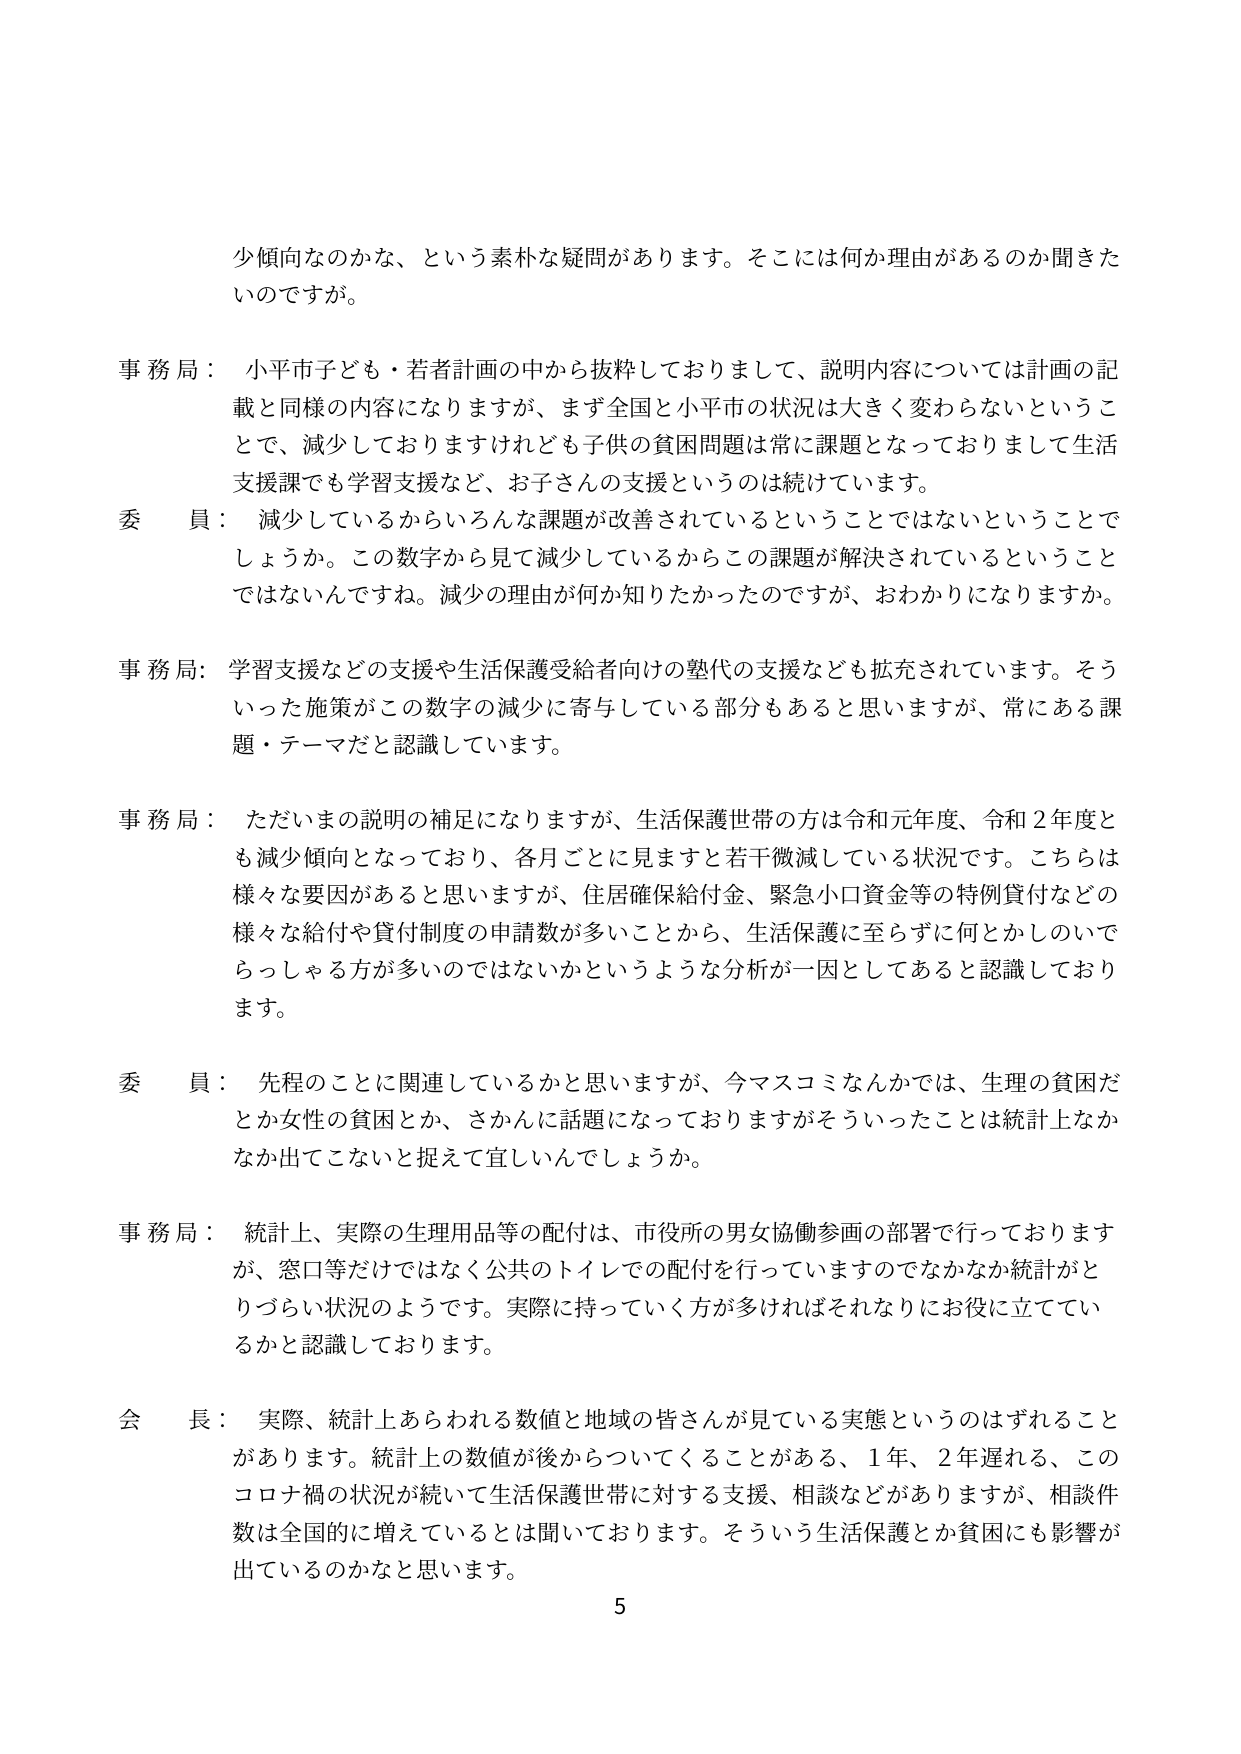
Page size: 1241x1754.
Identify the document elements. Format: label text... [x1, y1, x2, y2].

text 事 務 局： 統計上、実際の生理用品等の配付は、市役所の男女協働参画の部署で行っておりますが、窓口等だけではなく公共のトイレでの配付を行っていますのでなかなか統計がとりづらい状況のようです。実際に持っていく方が多ければそれなりにお役に立てているかと認識しております。 [118, 1213, 1122, 1363]
text 委 員： 減少しているからいろんな課題が改善されているということではないということでしょうか。この数字から見て減少しているからこの課題が解決されているということではないんですね。減少の理由が何か知りたかったのですが、おわかりになりますか。 [118, 500, 1122, 613]
text 会 長： 実際、統計上あらわれる数値と地域の皆さんが見ている実態というのはずれることがあります。統計上の数値が後からついてくることがある、１年、２年遅れる、このコロナ禍の状況が続いて生活保護世帯に対する支援、相談などがありますが、相談件数は全国的に増えているとは聞いております。そういう生活保護とか貧困にも影響が出ているのかなと思います。 [118, 1400, 1122, 1588]
text 事 務 局: 学習支援などの支援や生活保護受給者向けの塾代の支援なども拡充されています。そういった施策がこの数字の減少に寄与している部分もあると思いますが、常にある課題・テーマだと認識しています。 [118, 650, 1122, 763]
text 事 務 局： 小平市子ども・若者計画の中から抜粋しておりまして、説明内容については計画の記載と同様の内容になりますが、まず全国と小平市の状況は大きく変わらないということで、減少しておりますけれども子供の貧困問題は常に課題となっておりまして生活支援課でも学習支援など、お子さんの支援というのは続けています。 [118, 350, 1122, 500]
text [118, 238, 1122, 313]
text 事 務 局： ただいまの説明の補足になりますが、生活保護世帯の方は令和元年度、令和２年度とも減少傾向となっており、各月ごとに見ますと若干微減している状況です。こちらは様々な要因があると思いますが、住居確保給付金、緊急小口資金等の特例貸付などの様々な給付や貸付制度の申請数が多いことから、生活保護に至らずに何とかしのいでらっしゃる方が多いのではないかというような分析が一因としてあると認識しております。 [118, 800, 1122, 1025]
text 委 員： 先程のことに関連しているかと思いますが、今マスコミなんかでは、生理の貧困だとか女性の貧困とか、さかんに話題になっておりますがそういったことは統計上なかなか出てこないと捉えて宜しいんでしょうか。 [118, 1063, 1122, 1175]
